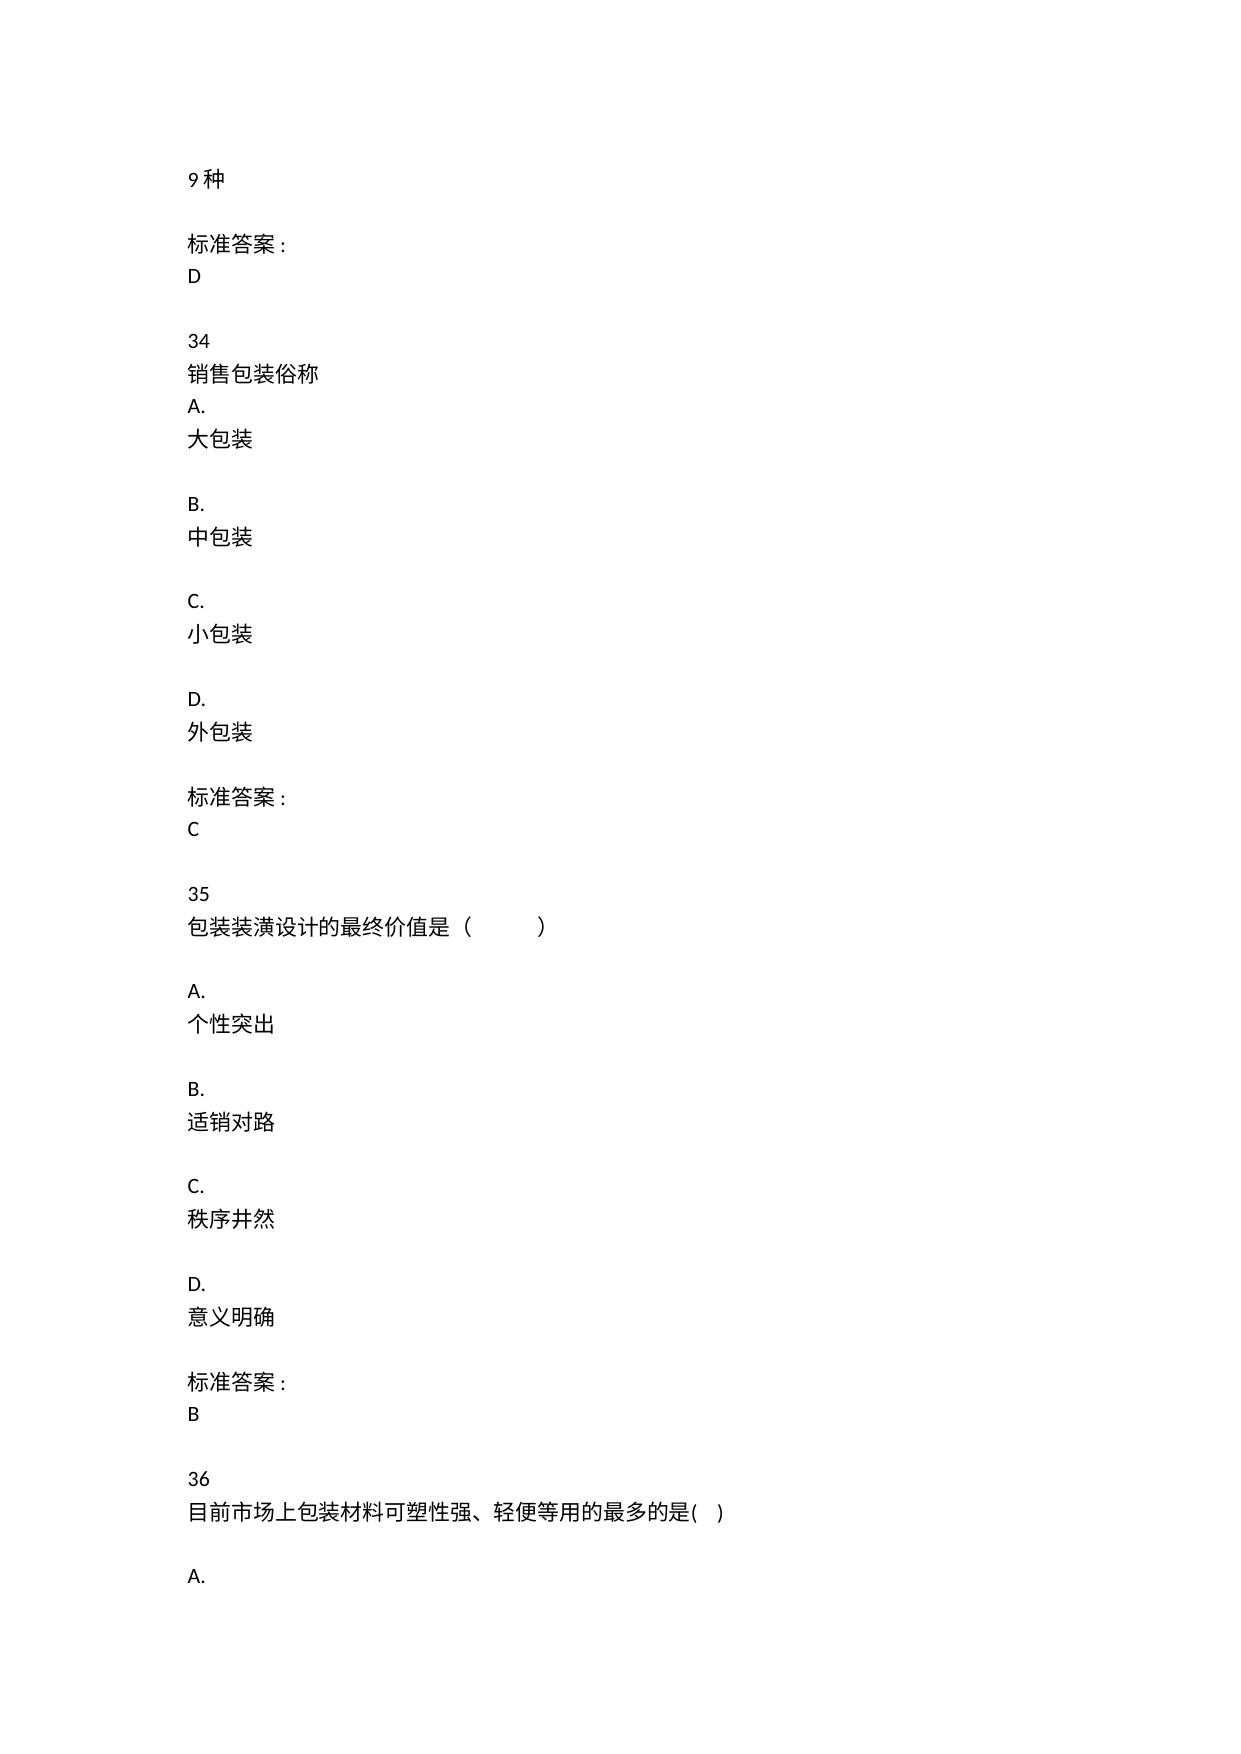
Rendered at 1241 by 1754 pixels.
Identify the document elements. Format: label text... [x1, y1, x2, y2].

text 9种 [187, 162, 1053, 194]
text 标准答案 : [187, 779, 1053, 812]
text A. [187, 389, 1053, 422]
text 目前市场上包装材料可塑性强、轻便等用的最多的是( ) [187, 1494, 1053, 1527]
text C. [187, 1169, 1053, 1202]
text 意义明确 [187, 1299, 1053, 1332]
text D [187, 259, 1053, 292]
text B. [187, 487, 1053, 519]
text 销售包装俗称 [187, 357, 1053, 389]
text C [187, 812, 1053, 844]
text A. [187, 1559, 1053, 1592]
text 小包装 [187, 617, 1053, 649]
text D. [187, 1267, 1053, 1299]
text C. [187, 584, 1053, 617]
text B. [187, 1072, 1053, 1104]
text 个性突出 [187, 1007, 1053, 1039]
text 36 [187, 1462, 1053, 1494]
text 大包装 [187, 422, 1053, 454]
text 适销对路 [187, 1104, 1053, 1137]
text 外包装 [187, 714, 1053, 747]
text 标准答案 : [187, 227, 1053, 259]
text B [187, 1397, 1053, 1429]
text 35 [187, 877, 1053, 909]
text A. [187, 974, 1053, 1007]
text 中包装 [187, 519, 1053, 552]
text 34 [187, 324, 1053, 357]
text 秩序井然 [187, 1202, 1053, 1234]
text 标准答案 : [187, 1364, 1053, 1397]
text 包装装潢设计的最终价值是（ ） [187, 909, 1053, 942]
text D. [187, 682, 1053, 714]
